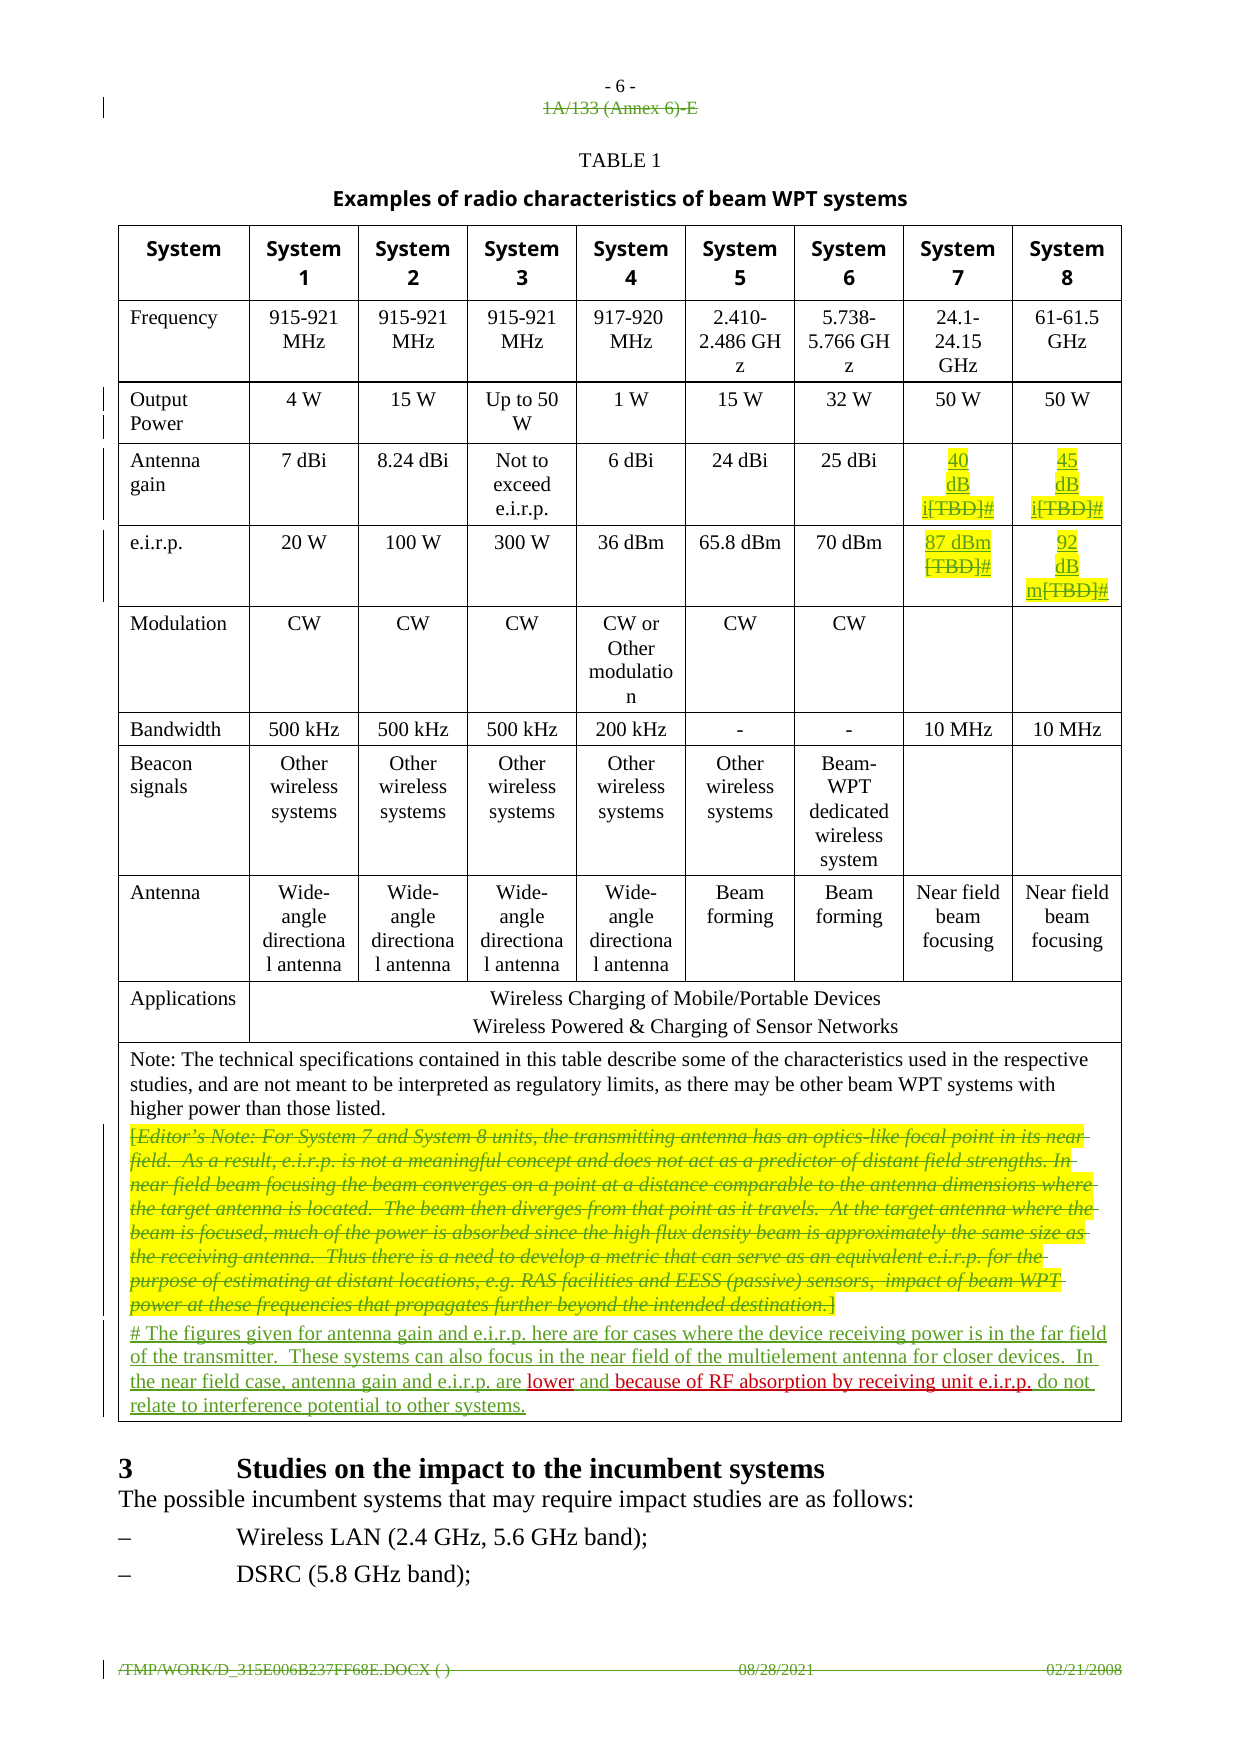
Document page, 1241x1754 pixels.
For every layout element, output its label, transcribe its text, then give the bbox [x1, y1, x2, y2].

table_cell 915-921 MHz [359, 301, 467, 381]
table_cell [904, 746, 1012, 875]
table_cell Not to exceed e.i.r.p. [468, 444, 576, 524]
table_cell 2.410-2.486 GHz [686, 301, 794, 381]
table_header System 8 [1013, 226, 1121, 300]
subtitle 3 Studies on the impact to the incumbent systems [118, 1451, 1122, 1484]
table_cell - [795, 713, 903, 745]
table_cell [904, 444, 1012, 524]
table_cell 200 kHz [577, 713, 685, 745]
table_cell 500 kHz [250, 713, 358, 745]
table_cell [904, 526, 1012, 606]
table_cell Other wireless systems [468, 746, 576, 875]
table_cell Near field beam focusing [1013, 876, 1121, 981]
table_cell 915-921 MHz [468, 301, 576, 381]
text The possible incumbent systems that may require impact studies are as follows: [118, 1484, 1122, 1513]
table_cell Wireless Charging of Mobile/Portable Devices Wireless Powered & Charging of Sensor Networks [250, 982, 1121, 1042]
table_cell [1013, 526, 1121, 606]
table_cell 6 dBi [577, 444, 685, 524]
table_cell 917-920 MHz [577, 301, 685, 381]
table_cell 500 kHz [468, 713, 576, 745]
table_cell 15 W [686, 383, 794, 443]
table_cell 65.8 dBm [686, 526, 794, 606]
table_cell [1013, 444, 1121, 524]
table_cell Modulation [119, 607, 249, 712]
table_cell 70 dBm [795, 526, 903, 606]
table_cell 32 W [795, 383, 903, 443]
table_cell CW [468, 607, 576, 712]
table_header System [119, 226, 249, 300]
table_cell 50 W [904, 383, 1012, 443]
table_cell 100 W [359, 526, 467, 606]
table_cell Note: The technical specifications contained in this table describe some of the characteristics used in the respective studies, and are not meant to be interpreted as regulatory limits, as there may be other beam WPT systems with higher power than those listed. [119, 1043, 1121, 1421]
table_cell Applications [119, 982, 249, 1042]
table_cell [904, 607, 1012, 712]
table_cell 7 dBi [250, 444, 358, 524]
table_cell 36 dBm [577, 526, 685, 606]
table_cell Other wireless systems [359, 746, 467, 875]
table_cell Wide-angle directional antenna [250, 876, 358, 981]
table_cell 4 W [250, 383, 358, 443]
table_cell Antenna [119, 876, 249, 981]
table_header System 3 [468, 226, 576, 300]
table_cell Output Power [119, 383, 249, 443]
table_cell 300 W [468, 526, 576, 606]
table_cell [1013, 746, 1121, 875]
table_cell Wide-angle directional antenna [359, 876, 467, 981]
table_cell e.i.r.p. [119, 526, 249, 606]
table_cell Up to 50 W [468, 383, 576, 443]
table_cell Bandwidth [119, 713, 249, 745]
table_header System 1 [250, 226, 358, 300]
table_cell CW [686, 607, 794, 712]
table_cell 25 dBi [795, 444, 903, 524]
table_cell Beam-WPT dedicated wireless system [795, 746, 903, 875]
table_header System 2 [359, 226, 467, 300]
title Examples of radio characteristics of beam WPT systems [118, 184, 1122, 213]
table_cell Beam forming [795, 876, 903, 981]
table_header System 5 [686, 226, 794, 300]
table_cell 10 MHz [904, 713, 1012, 745]
text TABLE 1 [118, 148, 1122, 172]
table_cell Wide- angle directional antenna [577, 876, 685, 981]
table_cell [1013, 607, 1121, 712]
table_cell 915-921 MHz [250, 301, 358, 381]
table_cell 8.24 dBi [359, 444, 467, 524]
table_cell 5.738-5.766 GHz [795, 301, 903, 381]
table_cell 24 dBi [686, 444, 794, 524]
table_cell 20 W [250, 526, 358, 606]
table_cell 15 W [359, 383, 467, 443]
table_cell 500 kHz [359, 713, 467, 745]
table_cell Beacon signals [119, 746, 249, 875]
table_header System 4 [577, 226, 685, 300]
table_header System 6 [795, 226, 903, 300]
table_cell CW [250, 607, 358, 712]
table_cell CW or Other modulation [577, 607, 685, 712]
table_cell CW [359, 607, 467, 712]
table_cell CW [795, 607, 903, 712]
table_cell Other wireless systems [577, 746, 685, 875]
table_cell 10 MHz [1013, 713, 1121, 745]
table_cell 50 W [1013, 383, 1121, 443]
text – Wireless LAN (2.4 GHz, 5.6 GHz band); [118, 1522, 1122, 1550]
table_cell Frequency [119, 301, 249, 381]
table_cell Other wireless systems [250, 746, 358, 875]
table_header System 7 [904, 226, 1012, 300]
table_cell 24.1-24.15 GHz [904, 301, 1012, 381]
table_cell Near field beam focusing [904, 876, 1012, 981]
text – DSRC (5.8 GHz band); [118, 1559, 1122, 1587]
table_cell Other wireless systems [686, 746, 794, 875]
table_cell 61-61.5 GHz [1013, 301, 1121, 381]
table_cell - [686, 713, 794, 745]
table_cell Antenna gain [119, 444, 249, 524]
table_cell Wide- angle directional antenna [468, 876, 576, 981]
table_cell 1 W [577, 383, 685, 443]
table_cell Beam forming [686, 876, 794, 981]
